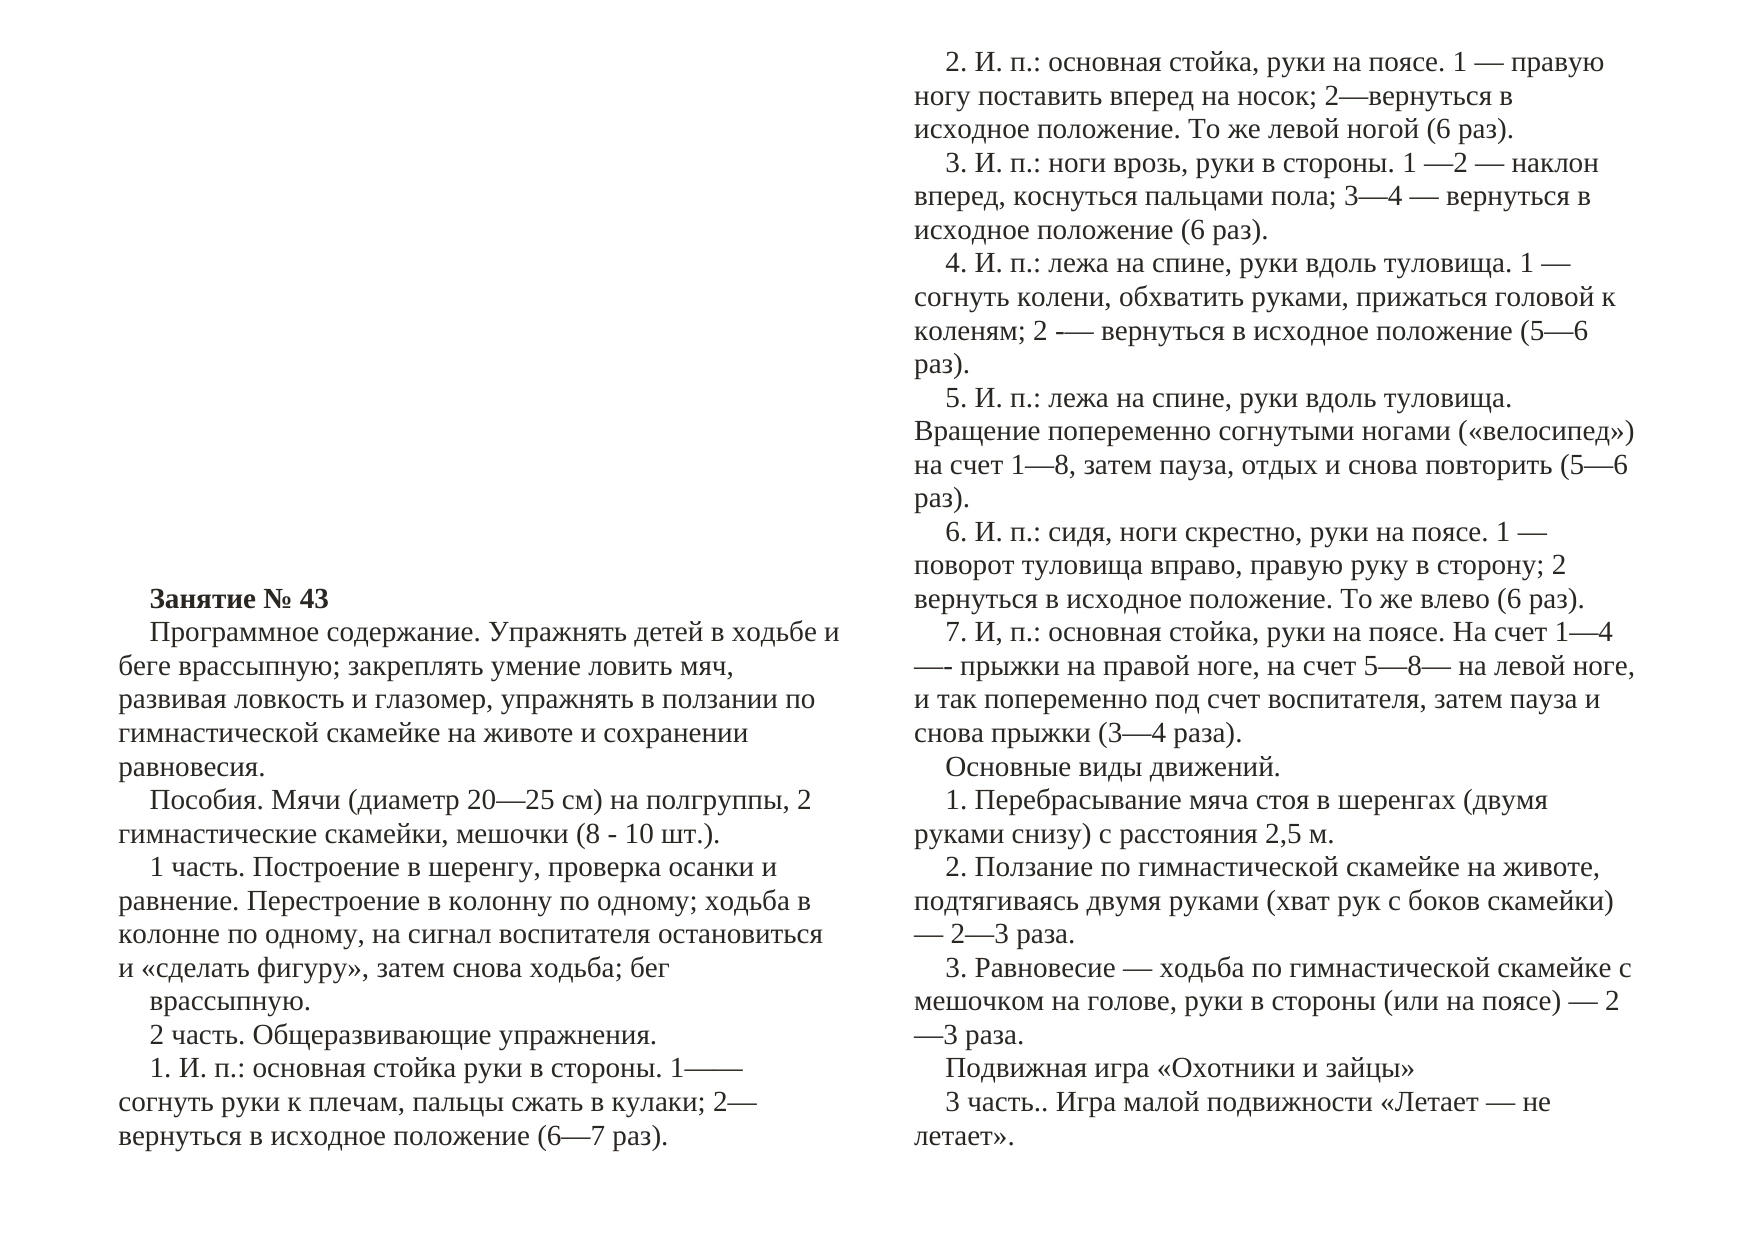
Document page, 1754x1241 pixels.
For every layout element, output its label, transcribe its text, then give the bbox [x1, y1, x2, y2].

text 7. И, п.: основная стойка, руки на поясе. На счет 1—4 —- прыжки на правой ноге, на счет 5—8— на левой ноге, и так попеременно под счет воспитателя, затем пауза и снова прыжки (3—4 раза). [914, 614, 1636, 749]
text 2. И. п.: основная стойка, руки на поясе. 1 — правую ногу поставить вперед на носок; 2—вернуться в исходное положение. То же левой ногой (6 раз). [914, 44, 1636, 145]
text Занятие № 43 [118, 581, 840, 614]
text Пособия. Мячи (диаметр 20—25 см) на полгруппы, 2 гимнастические скамейки, мешочки (8 - 10 шт.). [118, 782, 840, 849]
text 6. И. п.: сидя, ноги скрестно, руки на поясе. 1 — поворот туловища вправо, правую руку в сторону; 2 вернуться в исходное положение. То же влево (6 раз). [914, 514, 1636, 614]
text 1 часть. Построение в шеренгу, проверка осанки и равнение. Перестроение в колонну по одному; ходьба в колонне по одному, на сигнал воспитателя остановиться и «сделать фигуру», затем снова ходьба; бег [118, 849, 840, 983]
text Подвижная игра «Охотники и зайцы» [914, 1051, 1636, 1084]
text 5. И. п.: лежа на спине, руки вдоль туловища. Вращение попеременно согнутыми ногами («велосипед») на счет 1—8, затем пауза, отдых и снова повторить (5—6 раз). [914, 380, 1636, 514]
text 4. И. п.: лежа на спине, руки вдоль туловища. 1 — согнуть колени, обхватить руками, прижаться головой к коленям; 2 -— вернуться в исходное положение (5—6 раз). [914, 246, 1636, 380]
text Основные виды движений. [914, 749, 1636, 782]
text 3 часть.. Игра малой подвижности «Летает — не летает». [914, 1084, 1636, 1151]
text врассыпную. [118, 983, 840, 1017]
text 1. Перебрасывание мяча стоя в шеренгах (двумя руками снизу) с расстояния 2,5 м. [914, 782, 1636, 849]
text 2 часть. Общеразвивающие упражнения. [118, 1017, 840, 1051]
text Программное содержание. Упражнять детей в ходьбе и беге врассыпную; закреплять умение ловить мяч, развивая ловкость и глазомер, упражнять в ползании по гимнастической скамейке на животе и сохранении равновесия. [118, 614, 840, 782]
text 1. И. п.: основная стойка руки в стороны. 1—— согнуть руки к плечам, пальцы сжать в кулаки; 2— вернуться в исходное положение (6—7 раз). [118, 1051, 840, 1151]
text 3. И. п.: ноги врозь, руки в стороны. 1 —2 — наклон вперед, коснуться пальцами пола; 3—4 — вернуться в исходное положение (6 раз). [914, 145, 1636, 246]
text 3. Равновесие — ходьба по гимнастической скамейке с мешочком на голове, руки в стороны (или на поясе) — 2—3 раза. [914, 950, 1636, 1051]
text 2. Ползание по гимнастической скамейке на животе, подтягиваясь двумя руками (хват рук с боков скамейки) — 2—3 раза. [914, 849, 1636, 950]
